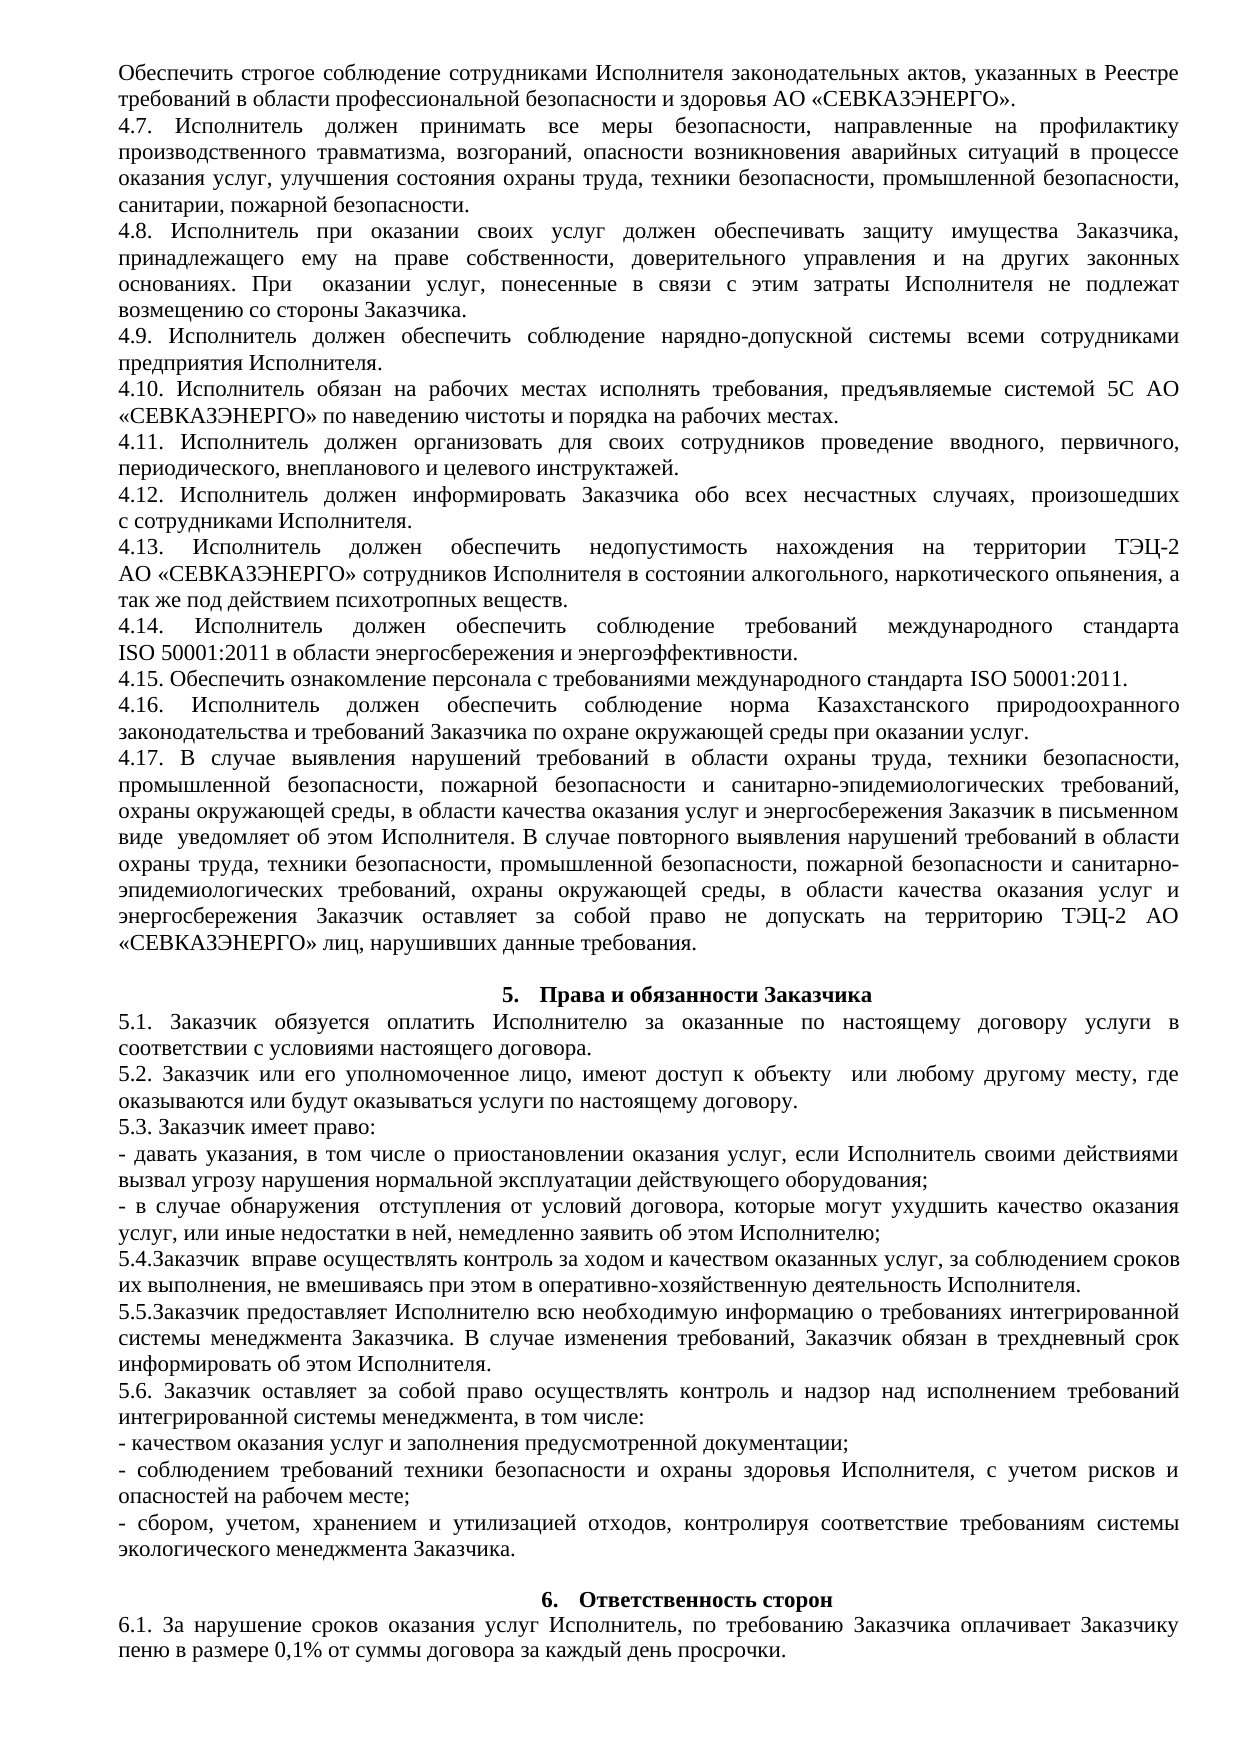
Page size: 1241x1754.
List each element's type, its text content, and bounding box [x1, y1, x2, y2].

text - качеством оказания услуг и заполнения предусмотренной документации; [118, 1429, 1181, 1456]
text 4.12. Исполнитель должен информировать Заказчика обо всех несчастных случаях, произошедших с сотрудниками Исполнителя. [118, 481, 1181, 533]
text 5.1. Заказчик обязуется оплатить Исполнителю за оказанные по настоящему договору услуги в соответствии с условиями настоящего договора. [118, 1008, 1181, 1061]
text 4.15. Обеспечить ознакомление персонала с требованиями международного стандарта ISO 50001:2011. [118, 665, 1181, 692]
text 4.16. Исполнитель должен обеспечить соблюдение норма Казахстанского природоохранного законодательства и требований Заказчика по охране окружающей среды при оказании услуг. [118, 692, 1181, 744]
text 5.5.Заказчик предоставляет Исполнителю всю необходимую информацию о требованиях интегрированной системы менеджмента Заказчика. В случае изменения требований, Заказчик обязан в трехдневный срок информировать об этом Исполнителя. [118, 1298, 1181, 1377]
text 5.4.Заказчик вправе осуществлять контроль за ходом и качеством оказанных услуг, за соблюдением сроков их выполнения, не вмешиваясь при этом в оперативно-хозяйственную деятельность Исполнителя. [118, 1245, 1181, 1298]
text 4.11. Исполнитель должен организовать для своих сотрудников проведение вводного, первичного, периодического, внепланового и целевого инструктажей. [118, 428, 1181, 481]
text 4.8. Исполнитель при оказании своих услуг должен обеспечивать защиту имущества Заказчика, принадлежащего ему на праве собственности, доверительного управления и на других законных основаниях. При оказании услуг, понесенные в связи с этим затраты Исполнителя не подлежат возмещению со стороны Заказчика. [118, 217, 1181, 323]
text - соблюдением требований техники безопасности и охраны здоровья Исполнителя, с учетом рисков и опасностей на рабочем месте; [118, 1456, 1181, 1508]
text 5.2. Заказчик или его уполномоченное лицо, имеют доступ к объекту или любому другому месту, где оказываются или будут оказываться услуги по настоящему договору. [118, 1061, 1181, 1113]
text - в случае обнаружения отступления от условий договора, которые могут ухудшить качество оказания услуг, или иные недостатки в ней, немедленно заявить об этом Исполнителю; [118, 1192, 1181, 1245]
text 4.9. Исполнитель должен обеспечить соблюдение нарядно-допускной системы всеми сотрудниками предприятия Исполнителя. [118, 323, 1181, 375]
text Обеспечить строгое соблюдение сотрудниками Исполнителя законодательных актов, указанных в Реестре требований в области профессиональной безопасности и здоровья АО «СЕВКАЗЭНЕРГО». [118, 59, 1181, 112]
text - сбором, учетом, хранением и утилизацией отходов, контролируя соответствие требованиям системы экологического менеджмента Заказчика. [118, 1508, 1181, 1561]
text 6.1. За нарушение сроков оказания услуг Исполнитель, по требованию Заказчика оплачивает Заказчику пеню в размере 0,1% от суммы договора за каждый день просрочки. [118, 1613, 1181, 1663]
list Ответственность сторон [193, 1588, 1181, 1613]
text 4.14. Исполнитель должен обеспечить соблюдение требований международного стандарта ISO 50001:2011 в области энергосбережения и энергоэффективности. [118, 612, 1181, 665]
text 4.17. В случае выявления нарушений требований в области охраны труда, техники безопасности, промышленной безопасности, пожарной безопасности и санитарно-эпидемиологических требований, охраны окружающей среды, в области качества оказания услуг и энергосбережения Заказчик в письменном виде уведомляет об этом Исполнителя. В случае повторного выявления нарушений требований в области охраны труда, техники безопасности, промышленной безопасности, пожарной безопасности и санитарно-эпидемиологических требований, охраны окружающей среды, в области качества оказания услуг и энергосбережения Заказчик оставляет за собой право не допускать на территорию ТЭЦ-2 АО «СЕВКАЗЭНЕРГО» лиц, нарушивших данные требования. [118, 744, 1181, 955]
text 4.13. Исполнитель должен обеспечить недопустимость нахождения на территории ТЭЦ-2 АО «СЕВКАЗЭНЕРГО» сотрудников Исполнителя в состоянии алкогольного, наркотического опьянения, а так же под действием психотропных веществ. [118, 533, 1181, 612]
text 5.3. Заказчик имеет право: [118, 1113, 1181, 1139]
text 5.6. Заказчик оставляет за собой право осуществлять контроль и надзор над исполнением требований интегрированной системы менеджмента, в том числе: [118, 1377, 1181, 1429]
text - давать указания, в том числе о приостановлении оказания услуг, если Исполнитель своими действиями вызвал угрозу нарушения нормальной эксплуатации действующего оборудования; [118, 1139, 1181, 1192]
text 4.7. Исполнитель должен принимать все меры безопасности, направленные на профилактику производственного травматизма, возгораний, опасности возникновения аварийных ситуаций в процессе оказания услуг, улучшения состояния охраны труда, техники безопасности, промышленной безопасности, санитарии, пожарной безопасности. [118, 112, 1181, 217]
text 4.10. Исполнитель обязан на рабочих местах исполнять требования, предъявляемые системой 5С АО «СЕВКАЗЭНЕРГО» по наведению чистоты и порядка на рабочих местах. [118, 375, 1181, 428]
list Права и обязанности Заказчика [193, 981, 1181, 1008]
